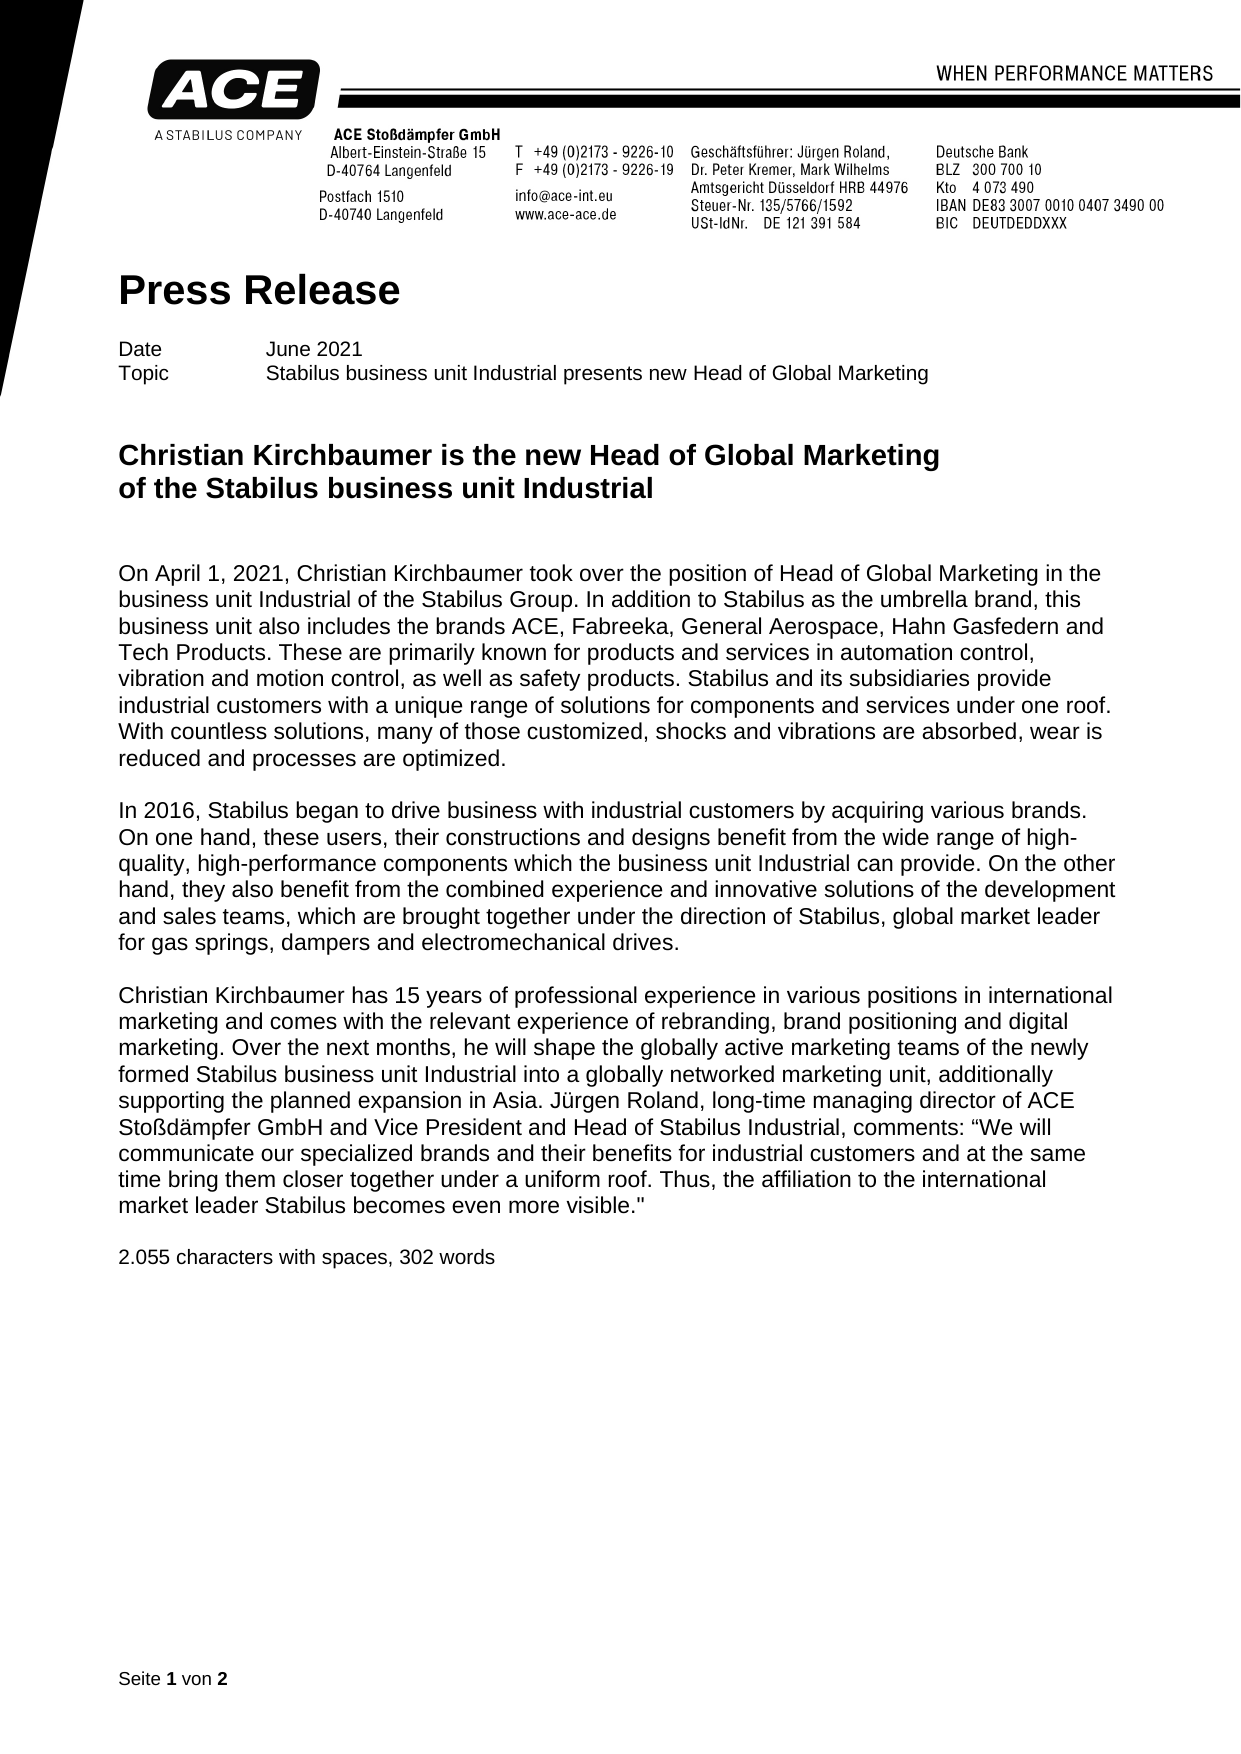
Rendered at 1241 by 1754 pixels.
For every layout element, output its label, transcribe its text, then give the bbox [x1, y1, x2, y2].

text of the Stabilus business unit Industrial [118, 471, 1122, 505]
title Date June 2021 [118, 337, 1122, 361]
text Christian Kirchbaumer has 15 years of professional experience in various positions in international marketing and comes with the relevant experience of rebranding, brand positioning and digital marketing. Over the next months, he will shape the globally active marketing teams of the newly formed Stabilus business unit Industrial into a globally networked marketing unit, additionally supporting the planned expansion in . Jürgen Roland, long-time managing director of ACE Stoßdämpfer GmbH and Vice President and Head of Stabilus Industrial, comments: “We will communicate our specialized brands and their benefits for industrial customers and at the same time bring them closer together under a uniform roof. Thus, the affiliation to the international market leader Stabilus becomes even more visible." [118, 982, 1122, 1219]
title Press Release [118, 265, 1122, 313]
picture [0, 0, 1241, 610]
text Christian Kirchbaumer is the new Head of Global Marketing [118, 438, 1122, 471]
text In 2016, Stabilus began to drive business with industrial customers by acquiring various brands. On one hand, these users, their constructions and designs benefit from the wide range of high-quality, high-performance components which the business unit Industrial can provide. On the other hand, they also benefit from the combined experience and innovative solutions of the development and sales teams, which are brought together under the direction of Stabilus, global market leader for gas springs, dampers and electromechanical drives. [118, 797, 1122, 955]
text 2.055 characters with spaces, 302 words [118, 1245, 1122, 1269]
text On April 1, 2021, Christian Kirchbaumer took over the position of Head of Global Marketing in the business unit Industrial of the Stabilus Group. In addition to Stabilus as the umbrella brand, this business unit also includes the brands ACE, Fabreeka, General Aerospace, Hahn Gasfedern and Tech Products. These are primarily known for products and services in automation control, vibration and motion control, as well as safety products. Stabilus and its subsidiaries provide industrial customers with a unique range of solutions for components and services under one roof. With countless solutions, many of those customized, shocks and vibrations are absorbed, wear is reduced and processes are optimized. [118, 560, 1122, 771]
text Topic Stabilus business unit Industrial presents new Head of Global Marketing [118, 361, 1122, 385]
